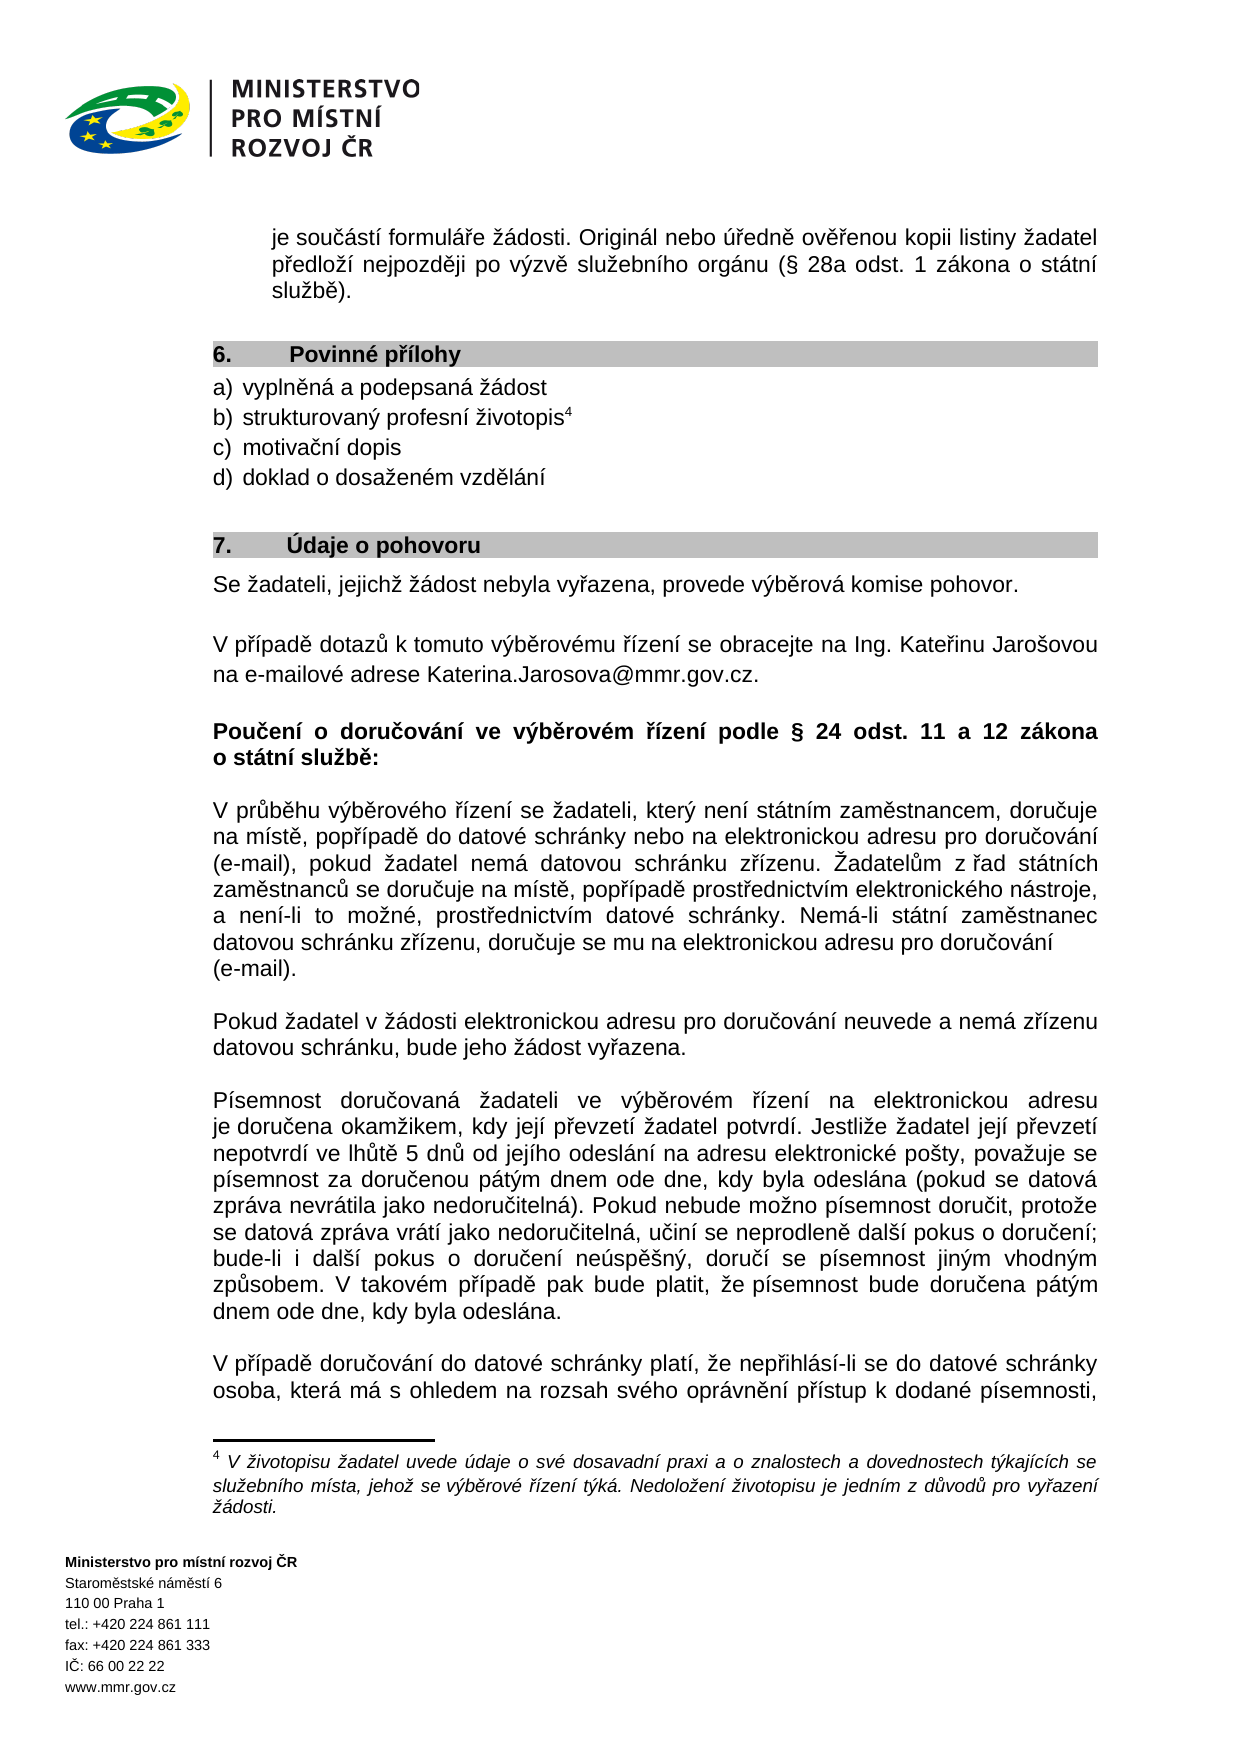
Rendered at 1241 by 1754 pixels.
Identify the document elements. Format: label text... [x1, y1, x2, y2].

list doklad o dosaženém vzdělání [213, 464, 1098, 491]
list Písemnost doručovaná žadateli ve výběrovém řízení na elektronickou adresu je doručena okamžikem, kdy její převzetí žadatel potvrdí. Jestliže žadatel její převzetí nepotvrdí ve lhůtě 5 dnů od jejího odeslání na adresu elektronické pošty, považuje se písemnost za doručenou pátým dnem ode dne, kdy byla odeslána (pokud se datová zpráva nevrátila jako nedoručitelná). Pokud nebude možno písemnost doručit, protože se datová zpráva vrátí jako nedoručitelná, učiní se neprodleně další pokus o doručení; bude-li i další pokus o doručení neúspěšný, doručí se písemnost jiným vhodným způsobem. V takovém případě pak bude platit, že písemnost bude doručena pátým dnem ode dne, kdy byla odeslána. [213, 1087, 1098, 1324]
picture [65, 79, 420, 157]
list Pokud žadatel v žádosti elektronickou adresu pro doručování neuvede a nemá zřízenu datovou schránku, bude jeho žádost vyřazena. [213, 1008, 1098, 1061]
list strukturovaný profesní životopis [213, 404, 1098, 430]
list V průběhu výběrového řízení se žadateli, který není státním zaměstnancem, doručuje na místě, popřípadě do datové schránky nebo na elektronickou adresu pro doručování (e-mail), pokud žadatel nemá datovou schránku zřízenu. Žadatelům z řad státních zaměstnanců se doručuje na místě, popřípadě prostřednictvím elektronického nástroje, a není-li to možné, prostřednictvím datové schránky. Nemá-li státní zaměstnanec datovou schránku zřízenu, doručuje se mu na elektronickou adresu pro doručování [213, 797, 1098, 955]
text Se žadateli, jejichž žádost nebyla vyřazena, provede výběrová komise pohovor. [213, 571, 1098, 597]
list motivační dopis [213, 434, 1098, 460]
list (e-mail). [213, 955, 1098, 981]
list vyplněná a podepsaná žádost [213, 373, 1098, 400]
subtitle 6. Povinné přílohy [213, 341, 1098, 367]
text Poučení o doručování ve výběrovém řízení podle § 24 odst. 11 a 12 zákona o státní službě: [213, 718, 1098, 771]
text V případě dotazů k tomuto výběrovému řízení se obracejte na Ing. Kateřinu Jarošovou na e-mailové adrese Katerina.Jarosova@mmr.gov.cz. [213, 631, 1098, 688]
text 7. Údaje o pohovoru [213, 532, 1098, 558]
